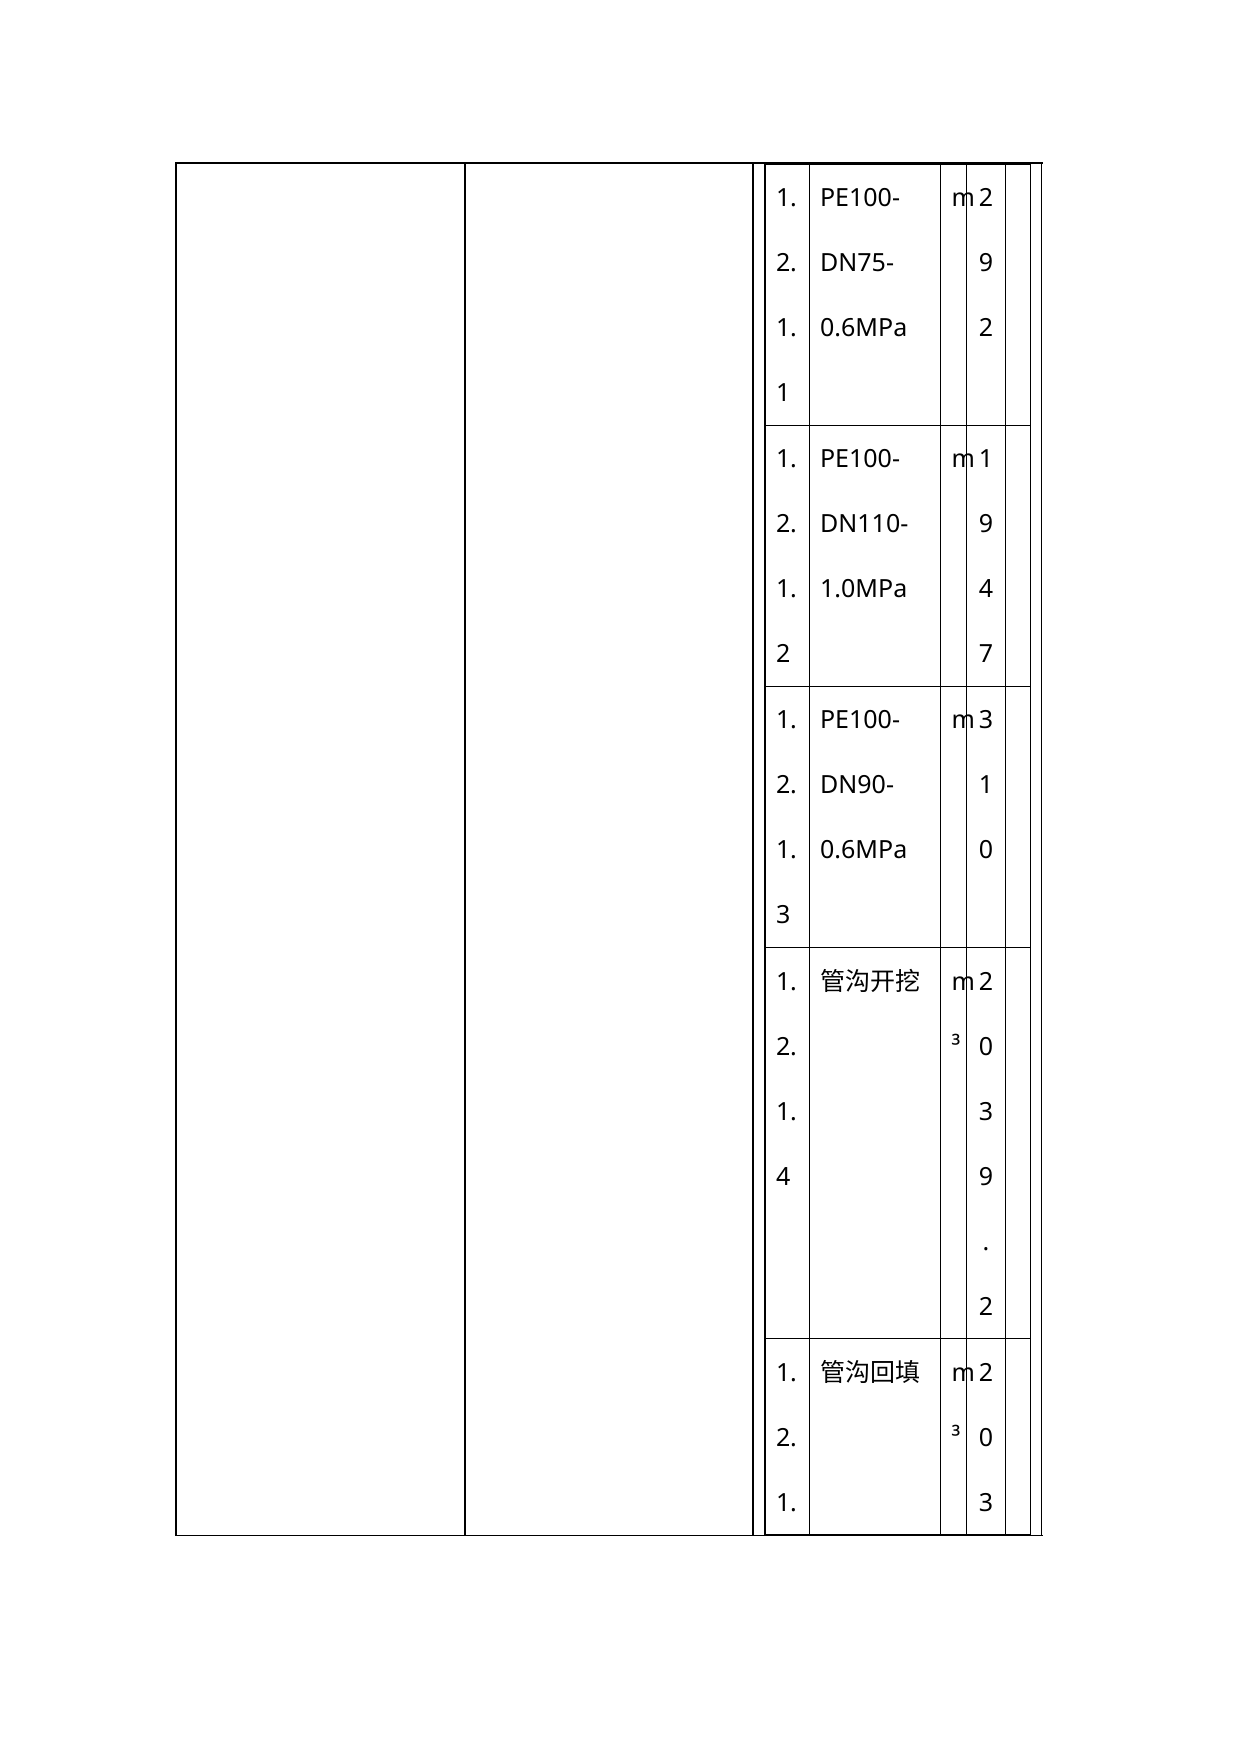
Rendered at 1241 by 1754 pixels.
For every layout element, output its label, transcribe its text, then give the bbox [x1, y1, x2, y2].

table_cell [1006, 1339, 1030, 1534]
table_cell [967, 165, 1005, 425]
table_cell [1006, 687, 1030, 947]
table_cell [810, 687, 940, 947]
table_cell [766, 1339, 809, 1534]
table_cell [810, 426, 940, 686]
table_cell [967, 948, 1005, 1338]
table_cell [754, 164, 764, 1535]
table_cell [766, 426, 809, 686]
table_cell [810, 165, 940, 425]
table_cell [810, 948, 940, 1338]
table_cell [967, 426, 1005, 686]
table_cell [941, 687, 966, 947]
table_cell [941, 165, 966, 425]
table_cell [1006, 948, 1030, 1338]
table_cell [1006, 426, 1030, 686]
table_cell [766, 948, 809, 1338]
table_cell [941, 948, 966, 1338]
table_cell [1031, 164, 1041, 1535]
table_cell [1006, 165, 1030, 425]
table_cell 1 [177, 164, 464, 1535]
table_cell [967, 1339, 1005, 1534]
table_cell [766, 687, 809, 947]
table_cell [466, 164, 752, 1535]
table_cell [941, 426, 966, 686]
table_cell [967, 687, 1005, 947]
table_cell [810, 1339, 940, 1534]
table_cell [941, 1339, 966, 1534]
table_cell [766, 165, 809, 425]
